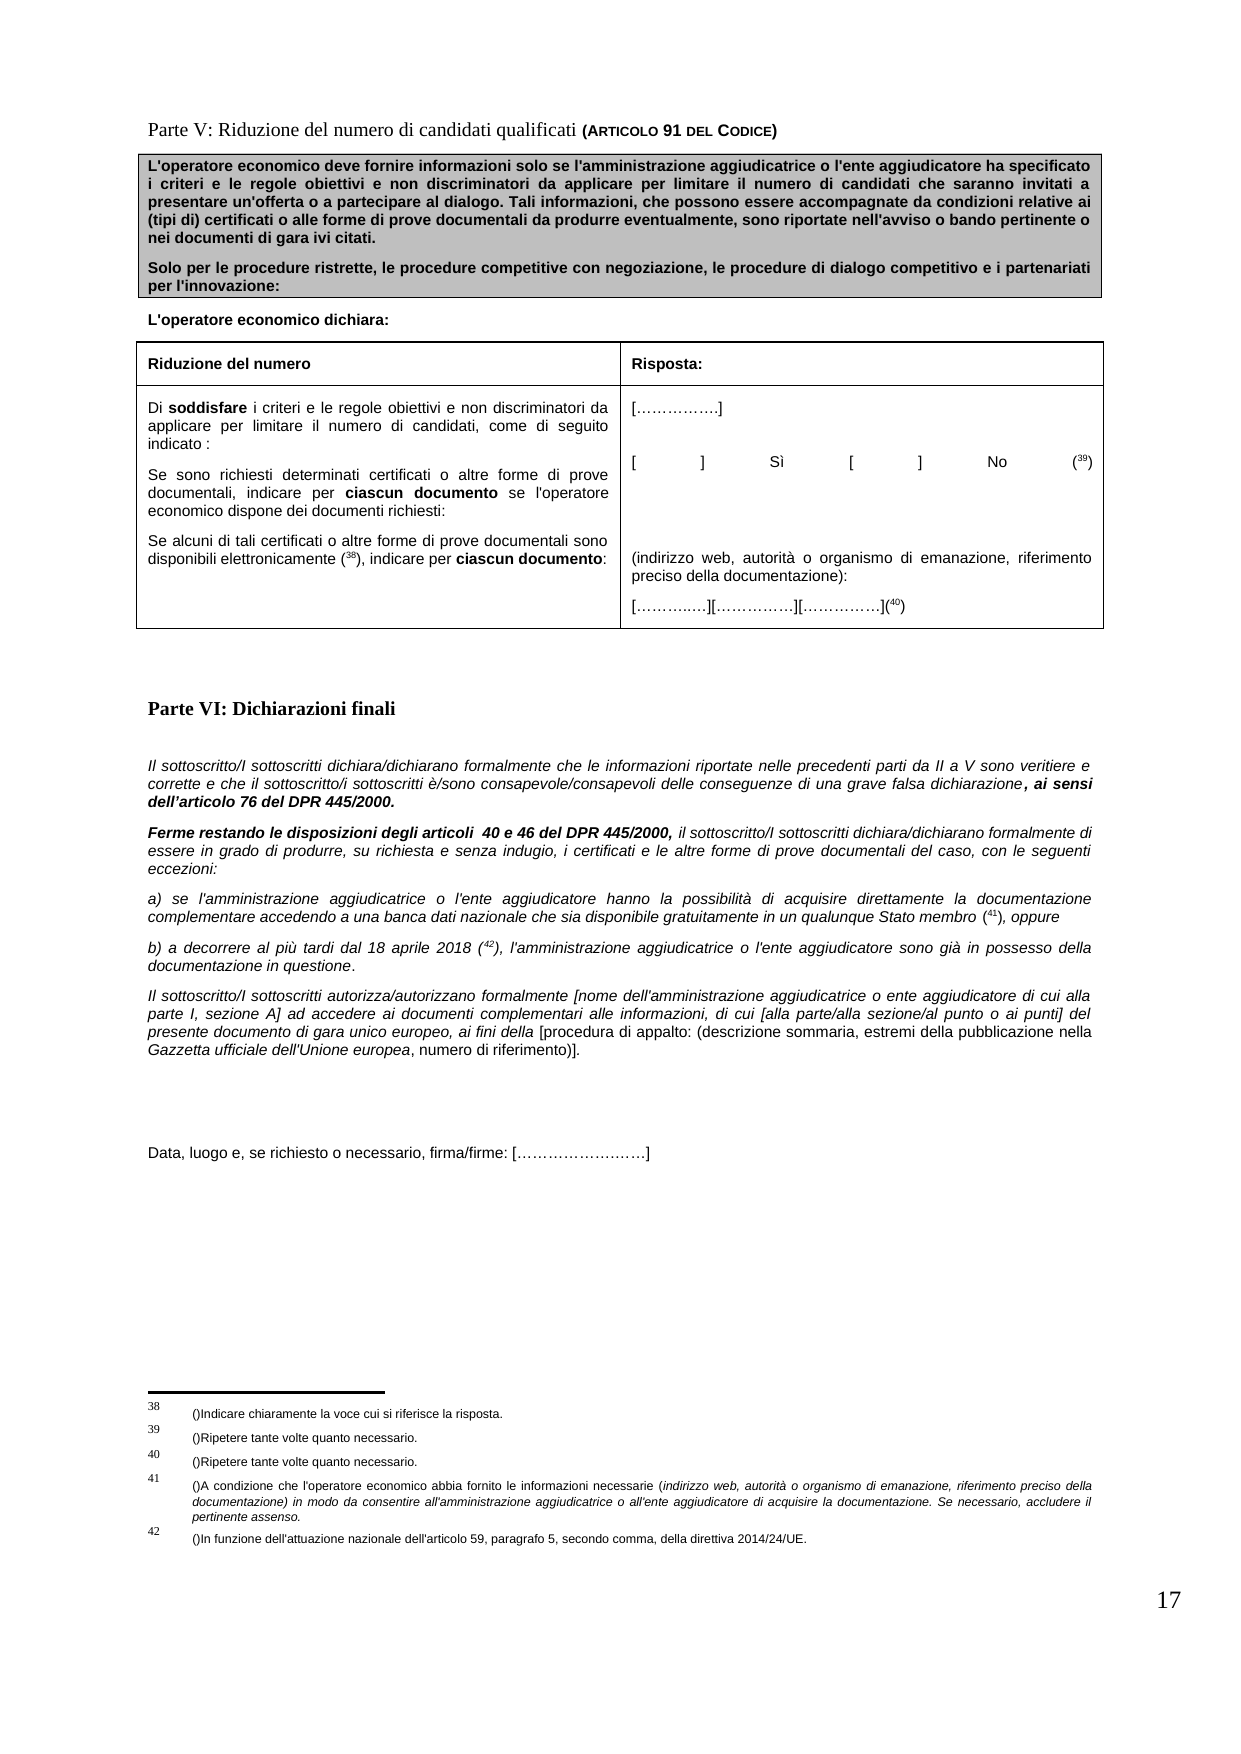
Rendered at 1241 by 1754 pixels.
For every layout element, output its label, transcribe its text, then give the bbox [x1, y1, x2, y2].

text Ferme restando le disposizioni degli articoli 40 e 46 del DPR 445/2000, il sottoscritto/I sottoscritti dichiara/dichiarano formalmente di essere in grado di produrre, su richiesta e senza indugio, i certificati e le altre forme di prove documentali del caso, con le seguenti eccezioni: [148, 823, 1093, 877]
text Solo per le procedure ristrette, le procedure competitive con negoziazione, le procedure di dialogo competitivo e i partenariati per l'innovazione: [139, 256, 1101, 297]
text L'operatore economico deve fornire informazioni solo se l'amministrazione aggiudicatrice o l'ente aggiudicatore ha specificato i criteri e le regole obiettivi e non discriminatori da applicare per limitare il numero di candidati che saranno invitati a presentare un'offerta o a partecipare al dialogo. Tali informazioni, che possono essere accompagnate da condizioni relative ai (tipi di) certificati o alle forme di prove documentali da produrre eventualmente, sono riportate nell'avviso o bando pertinente o nei documenti di gara ivi citati. [139, 155, 1101, 247]
title Parte VI: Dichiarazioni finali [148, 696, 1093, 719]
text Il sottoscritto/I sottoscritti dichiara/dichiarano formalmente che le informazioni riportate nelle precedenti parti da II a V sono veritiere e corrette e che il sottoscritto/i sottoscritti è/sono consapevole/consapevoli delle conseguenze di una grave falsa dichiarazione, ai sensi dell’articolo 76 del DPR 445/2000. [148, 757, 1093, 811]
text b) a decorrere al più tardi dal 18 aprile 2018 (), l'amministrazione aggiudicatrice o l'ente aggiudicatore sono già in possesso della documentazione in questione. [148, 938, 1093, 974]
text L'operatore economico dichiara: [148, 311, 1093, 329]
table_cell […………….] [ ] Sì [ ] No () (indirizzo web, autorità o organismo di emanazione, riferimento preciso della documentazione): [………..…][……………][……………]() [621, 386, 1103, 627]
text a) se l'amministrazione aggiudicatrice o l'ente aggiudicatore hanno la possibilità di acquisire direttamente la documentazione complementare accedendo a una banca dati nazionale che sia disponibile gratuitamente in un qualunque Stato membro (), oppure [148, 890, 1093, 926]
text Il sottoscritto/I sottoscritti autorizza/autorizzano formalmente [nome dell'amministrazione aggiudicatrice o ente aggiudicatore di cui alla parte I, sezione A] ad accedere ai documenti complementari alle informazioni, di cui [alla parte/alla sezione/al punto o ai punti] del presente documento di gara unico europeo, ai fini della [procedura di appalto: (descrizione sommaria, estremi della pubblicazione nella Gazzetta ufficiale dell'Unione europea, numero di riferimento)]. [148, 987, 1093, 1059]
table_cell Di soddisfare i criteri e le regole obiettivi e non discriminatori da applicare per limitare il numero di candidati, come di seguito indicato : Se sono richiesti determinati certificati o altre forme di prove documentali, indicare per ciascun documento se l'operatore economico dispone dei documenti richiesti: Se alcuni di tali certificati o altre forme di prove documentali sono disponibili elettronicamente (), indicare per ciascun documento: [137, 386, 620, 627]
text Data, luogo e, se richiesto o necessario, firma/firme: [……………….……] [148, 1143, 1093, 1161]
table_header Risposta: [621, 343, 1103, 385]
text Parte V: Riduzione del numero di candidati qualificati (Articolo 91 del Codice) [148, 118, 1093, 141]
table_header Riduzione del numero [137, 343, 620, 385]
